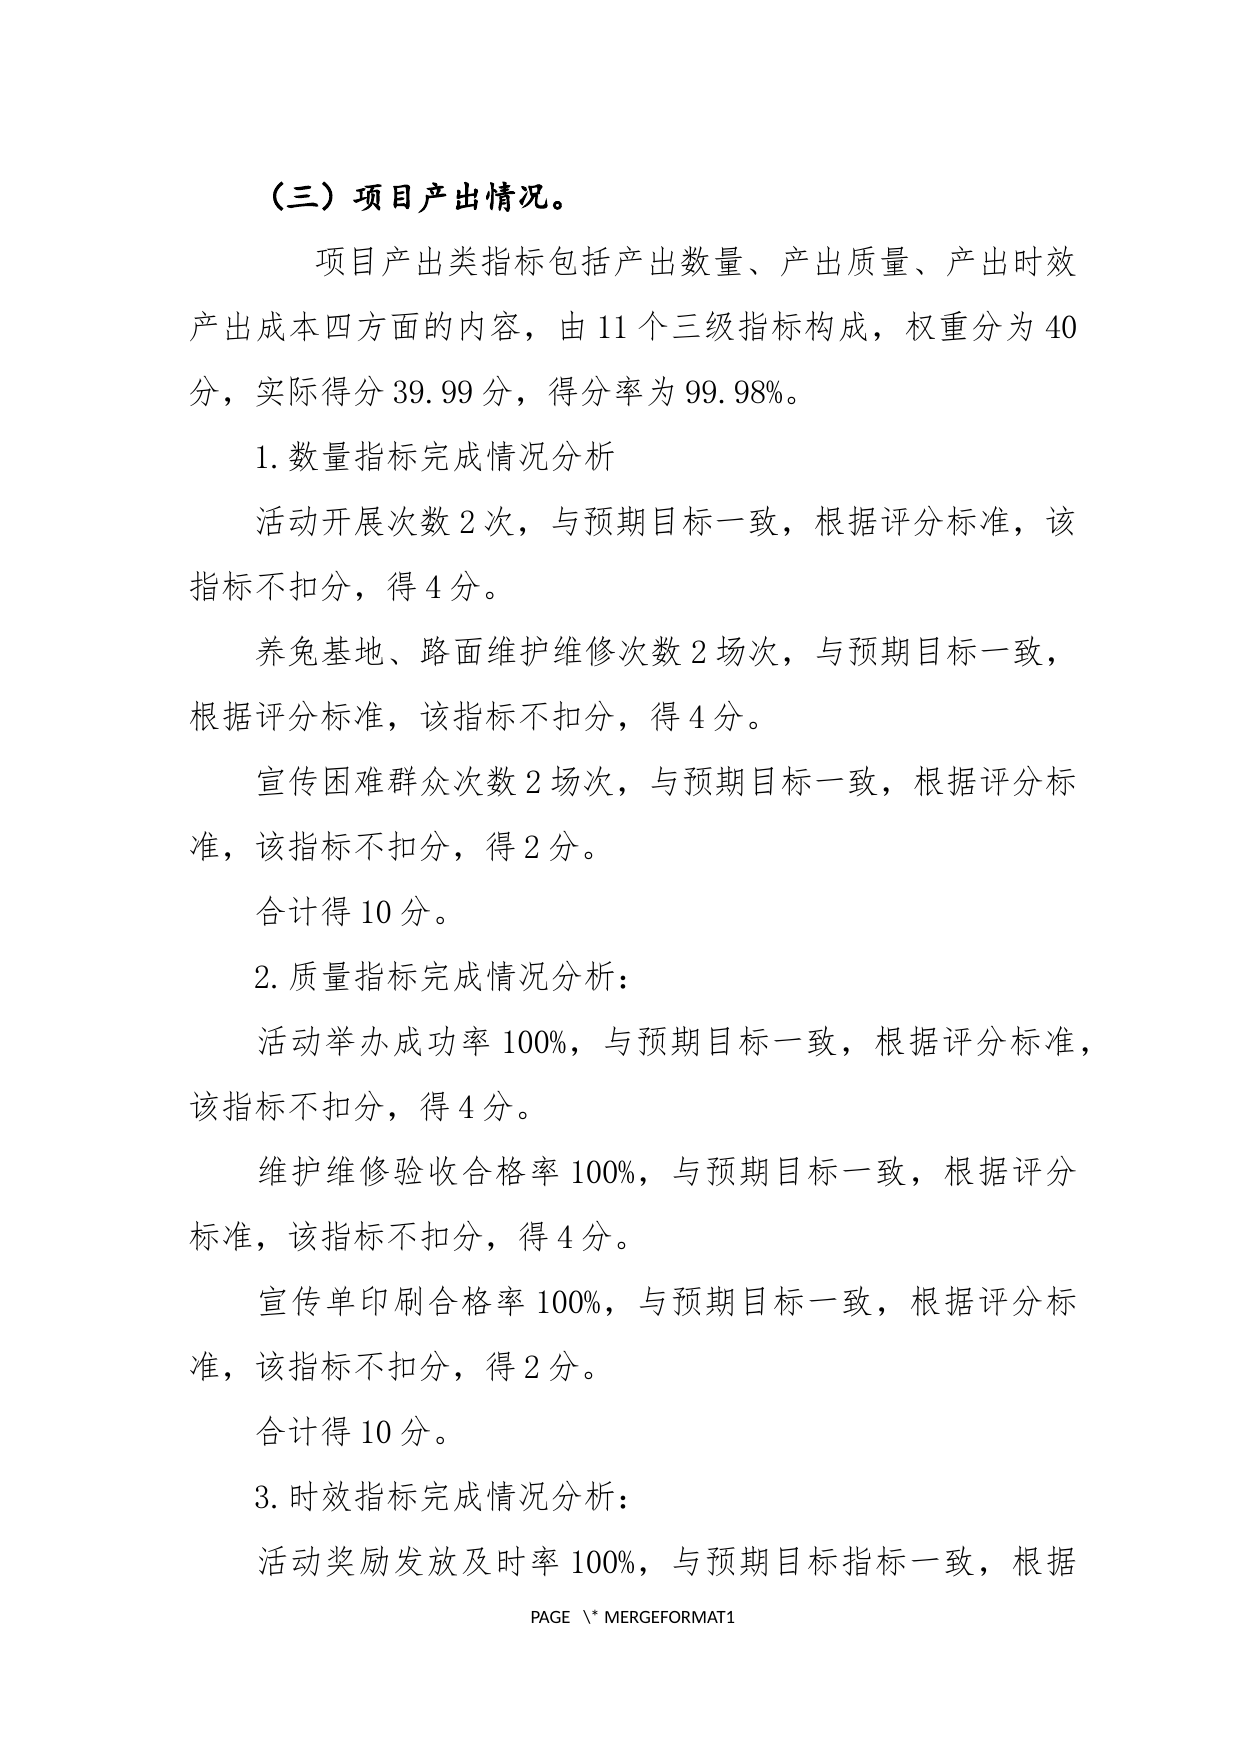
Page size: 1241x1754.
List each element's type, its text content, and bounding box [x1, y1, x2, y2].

text （三）项目产出情况。 [187, 162, 1078, 227]
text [187, 227, 1078, 1592]
